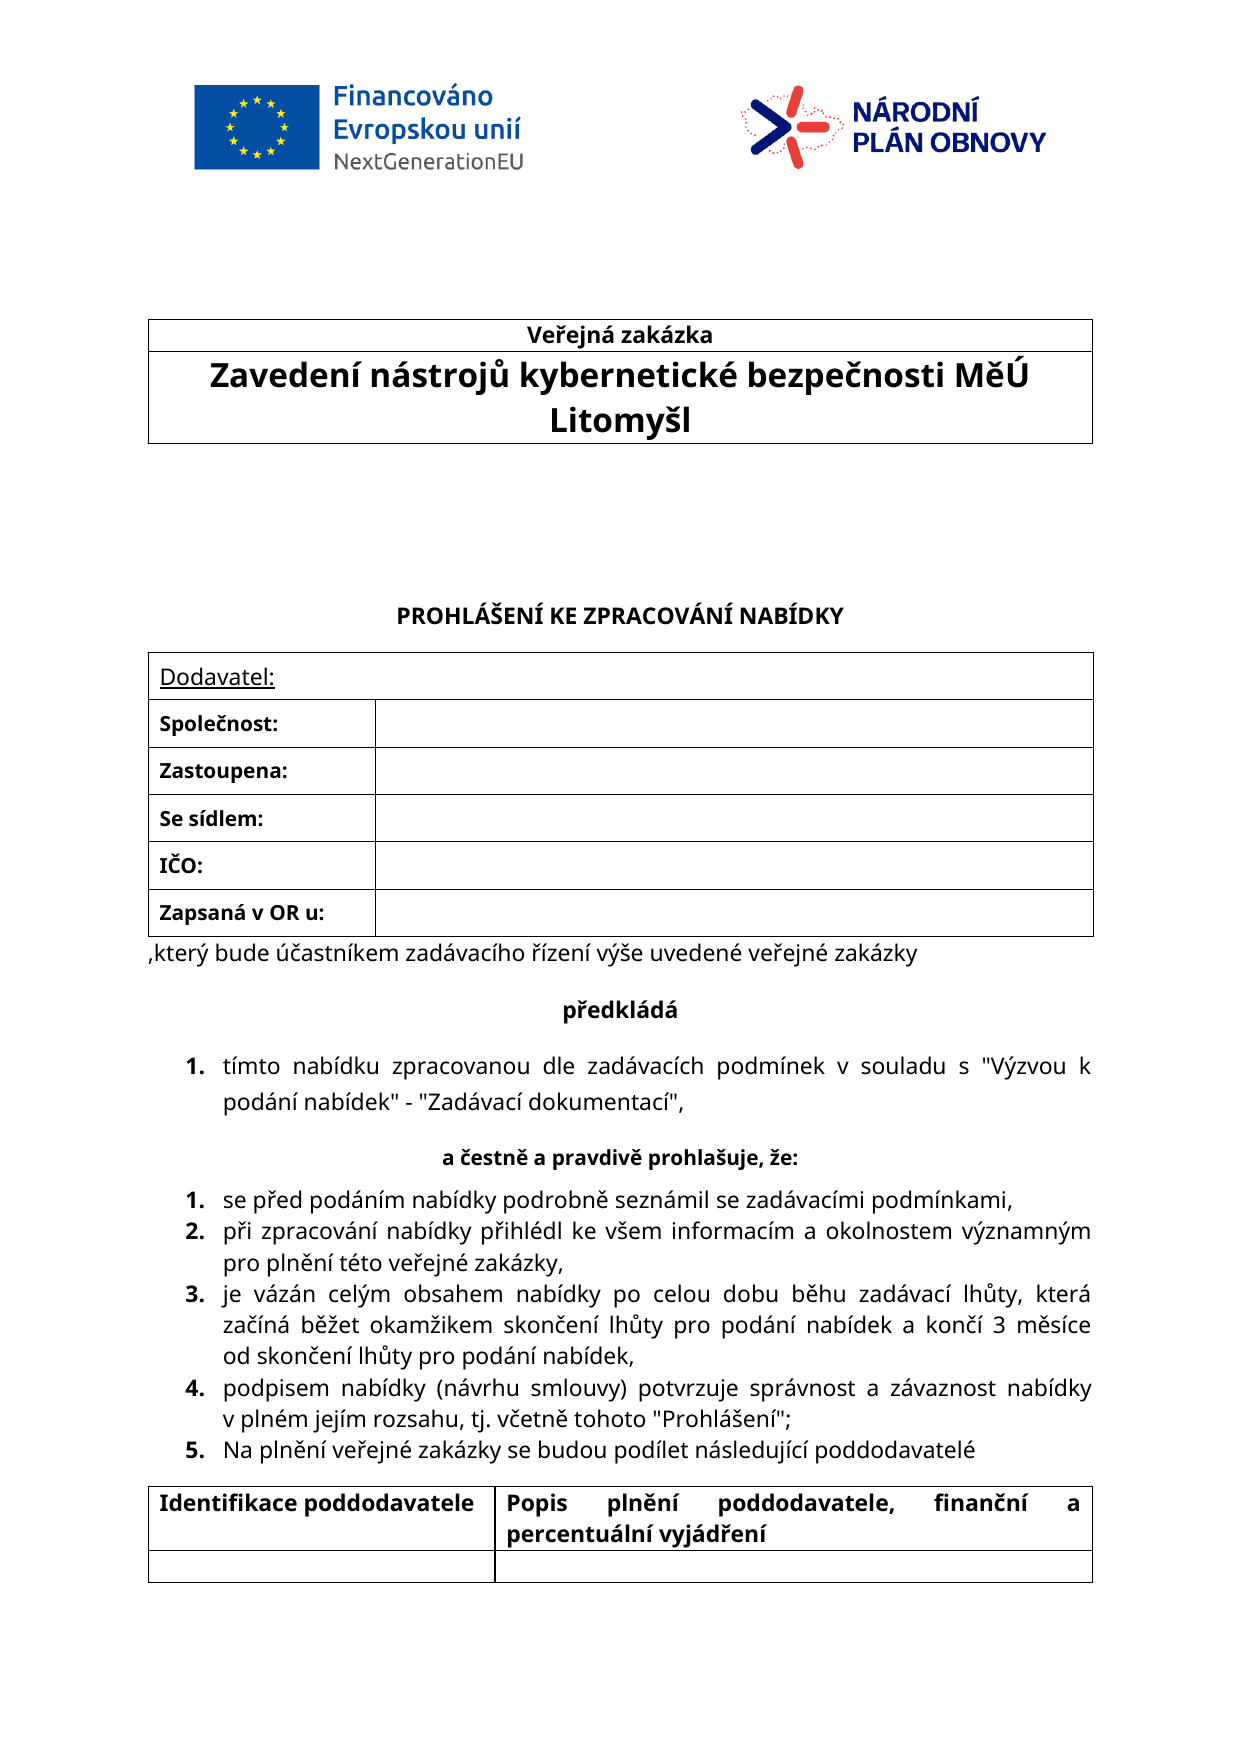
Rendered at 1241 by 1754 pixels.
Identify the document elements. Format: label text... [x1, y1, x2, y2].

text předkládá [148, 993, 1093, 1025]
text ,který bude účastníkem zadávacího řízení výše uvedené veřejné zakázky [148, 937, 1093, 968]
table_cell [376, 842, 1093, 888]
list tímto nabídku zpracovanou dle zadávacích podmínek v souladu s "Výzvou k podání nabídek" - "Zadávací dokumentací", [185, 1050, 1093, 1117]
table_cell [496, 1551, 1092, 1582]
list se před podáním nabídky podrobně seznámil se zadávacími podmínkami, [185, 1184, 1093, 1215]
table_header Popis plnění poddodavatele, finanční a percentuální vyjádření [496, 1487, 1092, 1549]
table_header Veřejná zakázka [149, 320, 1092, 351]
table_cell Zapsaná v OR u: [149, 890, 375, 936]
text a čestně a pravdivě prohlašuje, že: [148, 1143, 1093, 1171]
list podpisem nabídky (návrhu smlouvy) potvrzuje správnost a závaznost nabídky v plném jejím rozsahu, tj. včetně tohoto "Prohlášení"; [185, 1371, 1093, 1434]
table_cell IČO: [149, 842, 375, 888]
table_cell Zavedení nástrojů kybernetické bezpečnosti MěÚ Litomyšl [149, 352, 1092, 443]
table_cell [376, 748, 1093, 794]
list Na plnění veřejné zakázky se budou podílet následující poddodavatelé [185, 1434, 1093, 1465]
list při zpracování nabídky přihlédl ke všem informacím a okolnostem významným pro plnění této veřejné zakázky, [185, 1215, 1093, 1278]
table_cell [376, 890, 1093, 936]
text PROHLÁŠENÍ KE ZPRACOVÁNÍ NABÍDKY [148, 600, 1093, 631]
table_cell [376, 795, 1093, 841]
table_cell Se sídlem: [149, 795, 375, 841]
table_cell Společnost: [149, 700, 375, 747]
table_cell [149, 1551, 494, 1582]
table_header Identifikace poddodavatele [149, 1487, 494, 1549]
table_cell Zastoupena: [149, 748, 375, 794]
table_cell [376, 700, 1093, 747]
table_header Dodavatel: [149, 653, 1093, 699]
list je vázán celým obsahem nabídky po celou dobu běhu zadávací lhůty, která začíná běžet okamžikem skončení lhůty pro podání nabídek a končí 3 měsíce od skončení lhůty pro podání nabídek, [185, 1278, 1093, 1371]
